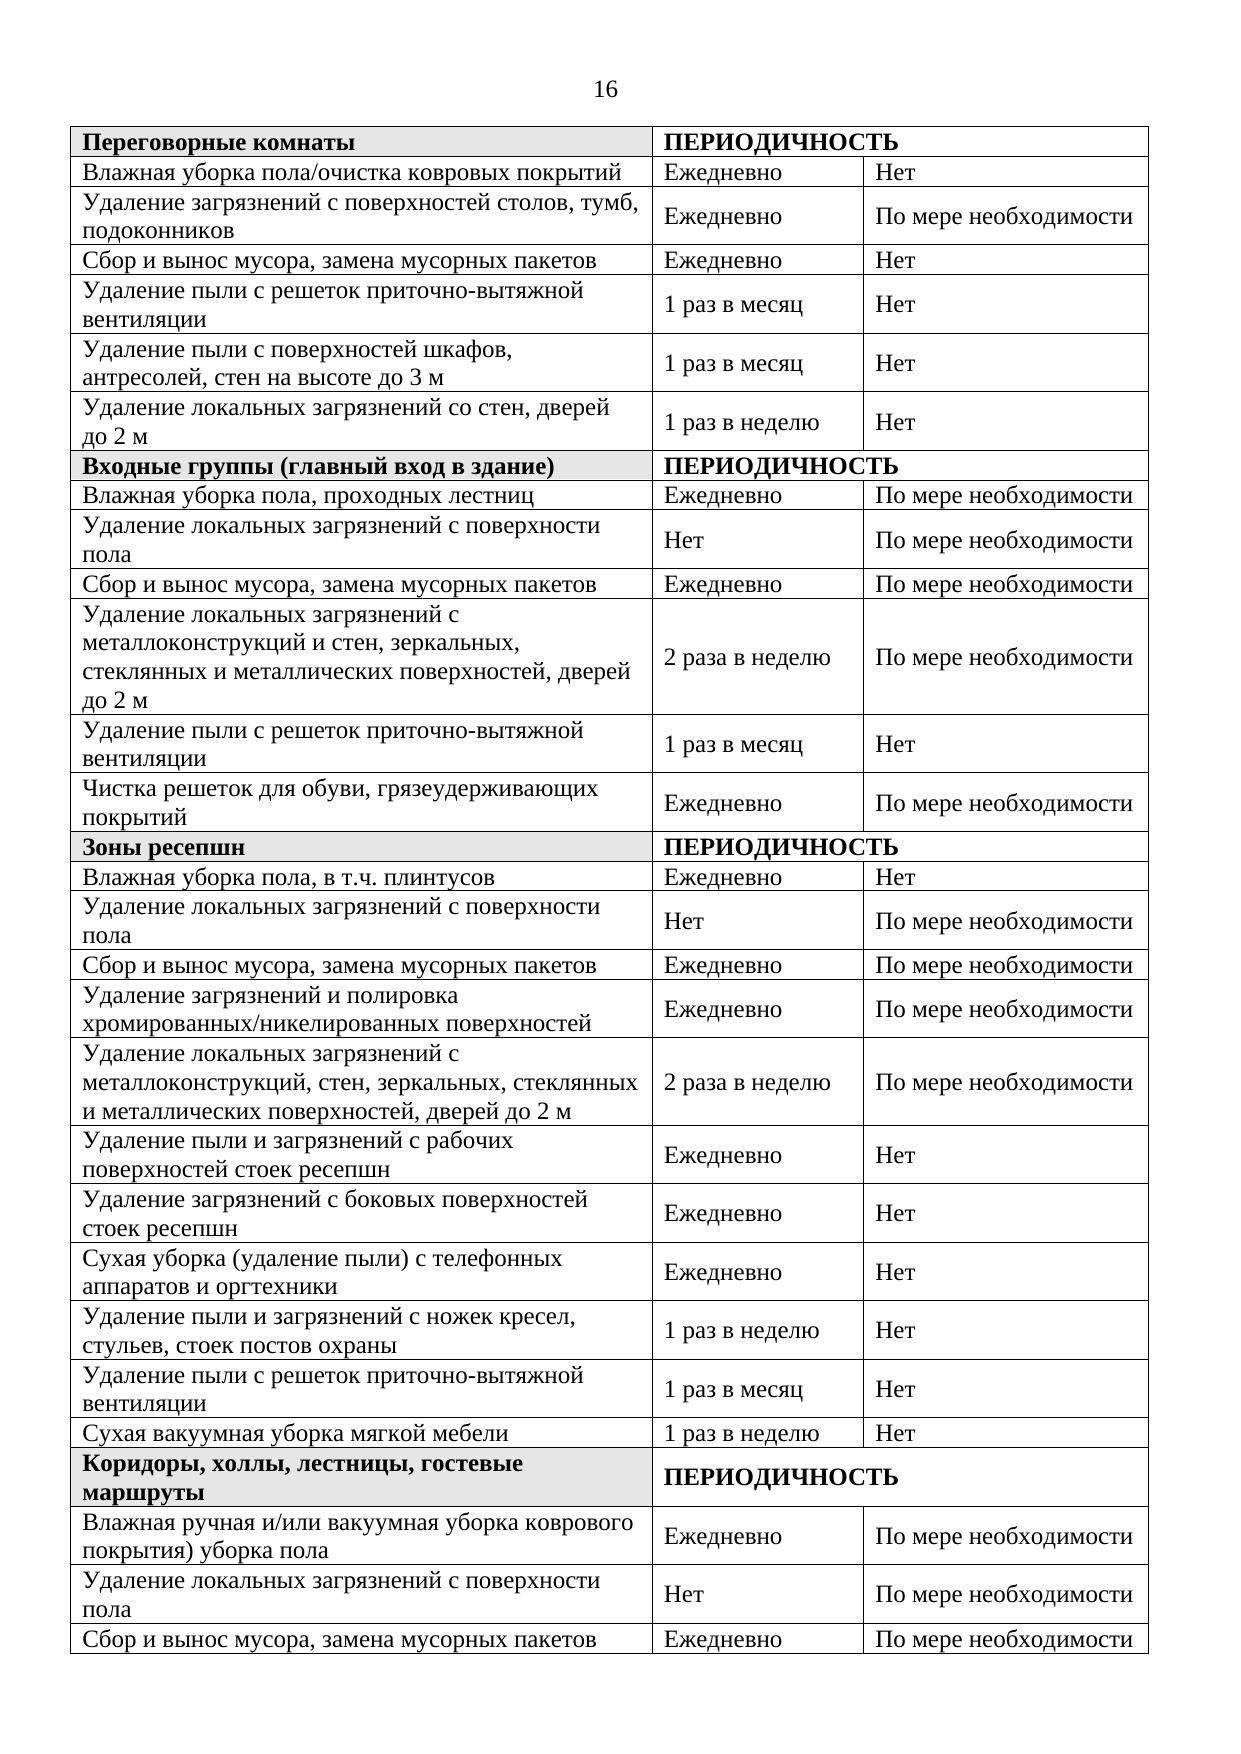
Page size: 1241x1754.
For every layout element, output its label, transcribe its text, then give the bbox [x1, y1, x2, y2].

table_cell 1 раз в месяц [653, 275, 863, 333]
table_cell Удаление пыли с решеток приточно-вытяжной вентиляции [71, 275, 652, 333]
table_cell Нет [864, 1243, 1148, 1300]
table_cell Удаление пыли с решеток приточно-вытяжной вентиляции [71, 715, 652, 772]
table_cell Сбор и вынос мусора, замена мусорных пакетов [71, 245, 652, 274]
table_cell Нет [864, 1418, 1148, 1447]
table_cell Нет [864, 334, 1148, 391]
table_cell Входные группы (главный вход в здание) [71, 451, 652, 479]
table_cell ПЕРИОДИЧНОСТЬ [653, 127, 1148, 156]
table_cell Ежедневно [653, 862, 863, 890]
table_cell Влажная уборка пола/очистка ковровых покрытий [71, 157, 652, 186]
table_cell Сухая уборка (удаление пыли) с телефонных аппаратов и оргтехники [71, 1243, 652, 1300]
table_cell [864, 1624, 1148, 1652]
table_cell Нет [864, 1360, 1148, 1417]
table_cell ПЕРИОДИЧНОСТЬ [653, 451, 1148, 479]
table_cell Удаление локальных загрязнений с поверхности пола [71, 510, 652, 568]
table_cell 1 раз в месяц [653, 1360, 863, 1417]
table_cell По мере необходимости [864, 569, 1148, 598]
table_cell Ежедневно [653, 1126, 863, 1183]
table_cell Ежедневно [653, 980, 863, 1037]
table_cell 2 раза в неделю [653, 599, 863, 714]
table_cell Сбор и вынос мусора, замена мусорных пакетов [71, 569, 652, 598]
table_cell ПЕРИОДИЧНОСТЬ [653, 832, 1148, 861]
table_cell Нет [653, 891, 863, 949]
table_cell Удаление локальных загрязнений с металлоконструкций, стен, зеркальных, стеклянных и металлических поверхностей, дверей до 2 м [71, 1038, 652, 1124]
table_cell Ежедневно [653, 157, 863, 186]
table_cell Ежедневно [653, 569, 863, 598]
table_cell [864, 1565, 1148, 1623]
table_cell По мере необходимости [864, 510, 1148, 568]
table_cell Нет [864, 275, 1148, 333]
table_cell Нет [864, 245, 1148, 274]
table_cell Нет [864, 1126, 1148, 1183]
table_cell Ежедневно [653, 1624, 863, 1652]
table_cell Нет [864, 1301, 1148, 1359]
table_cell Ежедневно [653, 187, 863, 244]
table_cell Влажная уборка пола, в т.ч. плинтусов [71, 862, 652, 890]
table_cell Коридоры, холлы, лестницы, гостевые маршруты [71, 1448, 652, 1506]
table_cell По мере необходимости [864, 599, 1148, 714]
table_cell ПЕРИОДИЧНОСТЬ [653, 1448, 1148, 1506]
table_cell Нет [864, 392, 1148, 450]
table_cell Удаление пыли с поверхностей шкафов, антресолей, стен на высоте до 3 м [71, 334, 652, 391]
table_cell Удаление загрязнений и полировка хромированных/никелированных поверхностей [71, 980, 652, 1037]
table_cell Зоны ресепшн [71, 832, 652, 861]
table_cell Нет [864, 862, 1148, 890]
table_cell По мере необходимости [864, 481, 1148, 509]
table_cell Нет [864, 1184, 1148, 1242]
table_cell Удаление локальных загрязнений со стен, дверей до 2 м [71, 392, 652, 450]
table_cell Удаление локальных загрязнений с поверхности пола [71, 1565, 652, 1623]
table_cell Ежедневно [653, 1243, 863, 1300]
table_cell Влажная ручная и/или вакуумная уборка коврового покрытия) уборка пола [71, 1507, 652, 1564]
table_cell Удаление пыли с решеток приточно-вытяжной вентиляции [71, 1360, 652, 1417]
table_cell 1 раз в неделю [653, 392, 863, 450]
table_cell Удаление загрязнений с поверхностей столов, тумб, подоконников [71, 187, 652, 244]
table_cell Ежедневно [653, 481, 863, 509]
table_cell Нет [653, 510, 863, 568]
table_cell По мере необходимости [864, 1038, 1148, 1124]
table_cell По мере необходимости [864, 1507, 1148, 1564]
table_cell Удаление пыли и загрязнений с рабочих поверхностей стоек ресепшн [71, 1126, 652, 1183]
table_cell Сухая вакуумная уборка мягкой мебели [71, 1418, 652, 1447]
table_cell Сбор и вынос мусора, замена мусорных пакетов [71, 1624, 652, 1652]
table_cell Переговорные комнаты [71, 127, 652, 156]
table_cell По мере необходимости [864, 980, 1148, 1037]
table_cell 1 раз в неделю [653, 1301, 863, 1359]
table_cell Ежедневно [653, 1507, 863, 1564]
table_cell Нет [653, 1565, 863, 1623]
table_cell Сбор и вынос мусора, замена мусорных пакетов [71, 950, 652, 979]
table_cell По мере необходимости [864, 950, 1148, 979]
table_cell Удаление загрязнений с боковых поверхностей стоек ресепшн [71, 1184, 652, 1242]
table_cell Удаление локальных загрязнений с металлоконструкций и стен, зеркальных, стеклянных и металлических поверхностей, дверей до 2 м [71, 599, 652, 714]
table_cell По мере необходимости [864, 187, 1148, 244]
table_cell Нет [864, 715, 1148, 772]
table_cell 1 раз в месяц [653, 715, 863, 772]
table_cell 2 раза в неделю [653, 1038, 863, 1124]
table_cell Ежедневно [653, 950, 863, 979]
table_cell Удаление локальных загрязнений с поверхности пола [71, 891, 652, 949]
table_cell Нет [864, 157, 1148, 186]
table_cell По мере необходимости [864, 773, 1148, 831]
table_cell Ежедневно [653, 773, 863, 831]
table_cell 1 раз в неделю [653, 1418, 863, 1447]
table_cell Удаление пыли и загрязнений с ножек кресел, стульев, стоек постов охраны [71, 1301, 652, 1359]
table_cell Чистка решеток для обуви, грязеудерживающих покрытий [71, 773, 652, 831]
table_cell 1 раз в месяц [653, 334, 863, 391]
table_cell Влажная уборка пола, проходных лестниц [71, 481, 652, 509]
table_cell Ежедневно [653, 245, 863, 274]
table_cell По мере необходимости [864, 891, 1148, 949]
table_cell Ежедневно [653, 1184, 863, 1242]
